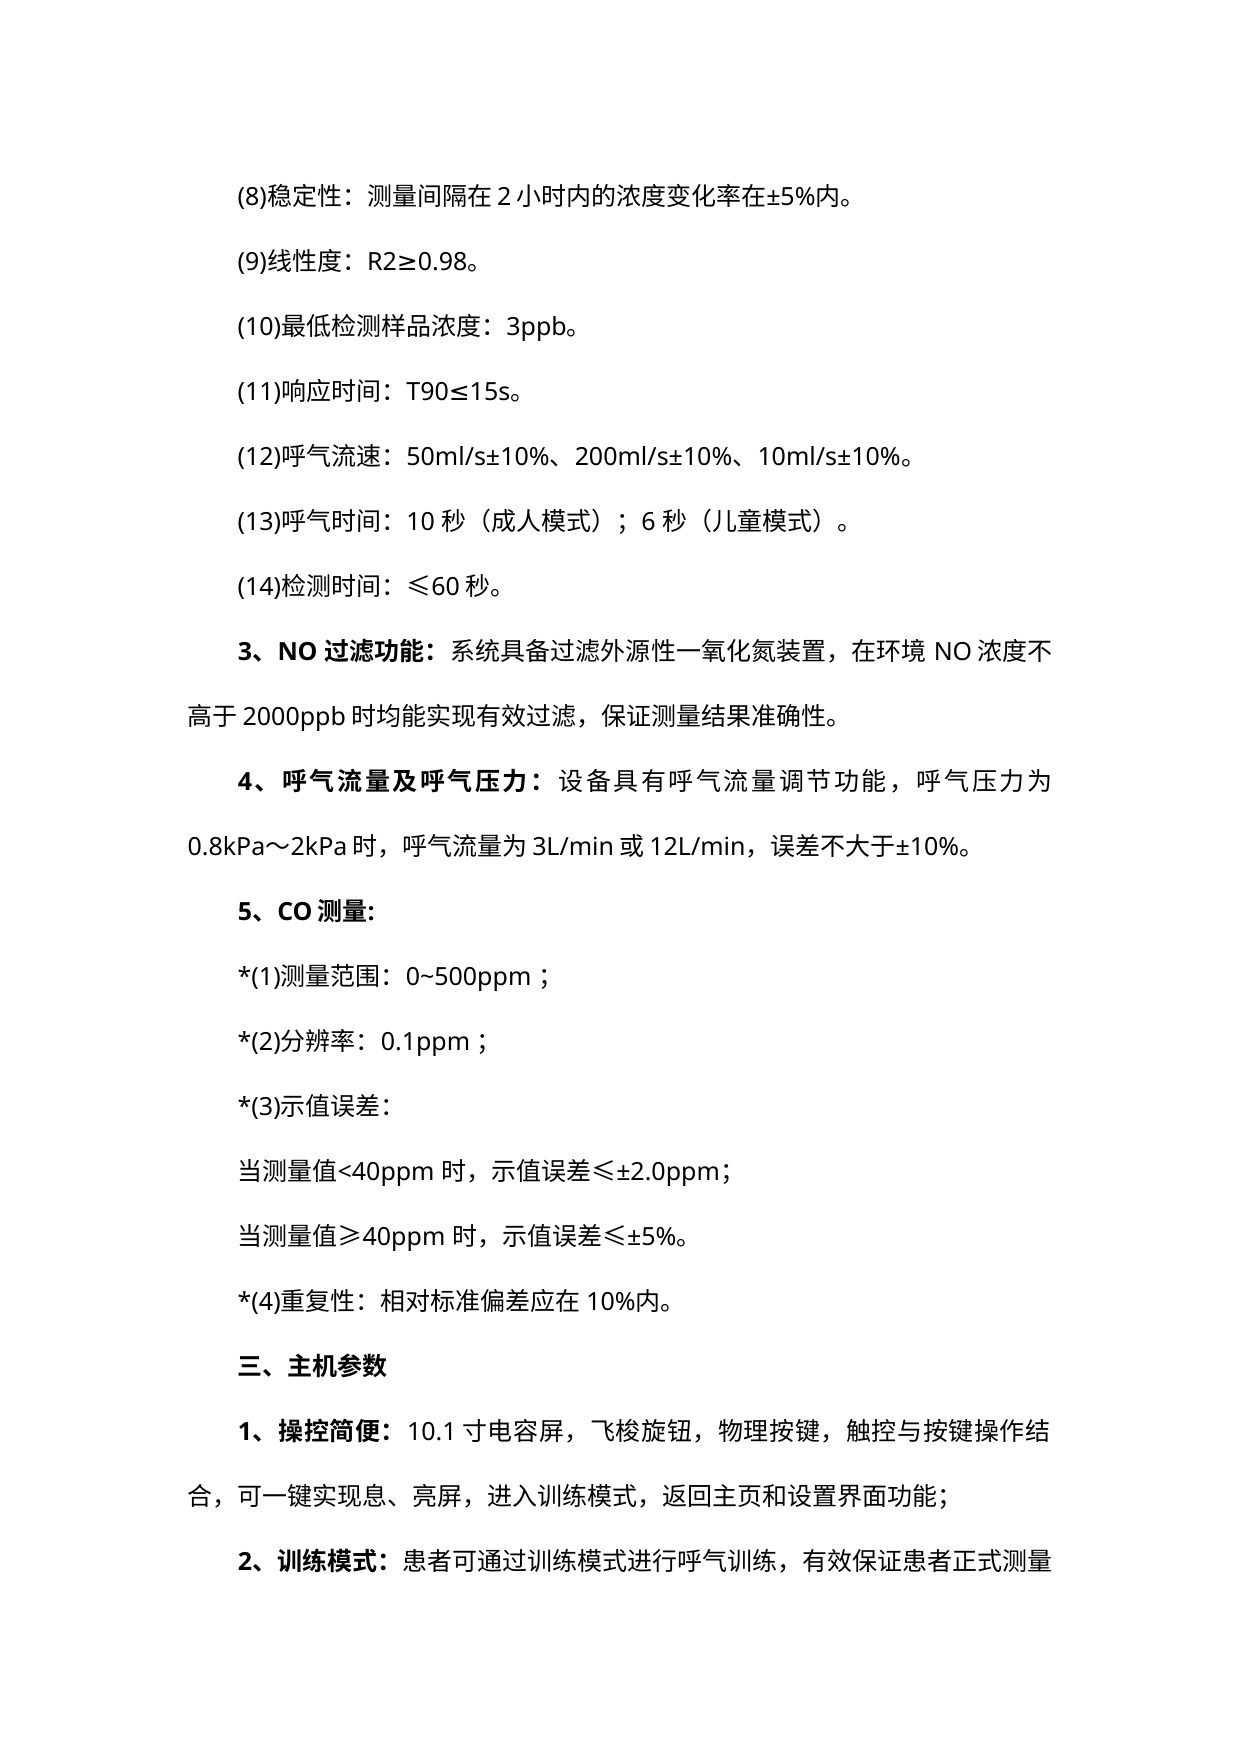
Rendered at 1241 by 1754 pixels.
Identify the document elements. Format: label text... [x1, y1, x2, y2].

text 4、呼气流量及呼气压力：设备具有呼气流量调节功能，呼气压力为0.8kPa～2kPa时，呼气流量为3L/min或12L/min，误差不大于±10%。 [187, 747, 1053, 877]
text (12)呼气流速：50ml/s±10%、200ml/s±10%、10ml/s±10%。 [187, 422, 1053, 487]
text (10)最低检测样品浓度：3ppb。 [187, 292, 1053, 357]
text (11)响应时间：T90≤15s。 [187, 357, 1053, 422]
text *(4)重复性：相对标准偏差应在 10%内。 [187, 1267, 1053, 1332]
text 1、操控简便：10.1寸电容屏，飞梭旋钮，物理按键，触控与按键操作结合，可一键实现息、亮屏，进入训练模式，返回主页和设置界面功能； [187, 1397, 1053, 1527]
text *(2)分辨率：0.1ppm ； [187, 1007, 1053, 1072]
text (13)呼气时间：10 秒（成人模式）；6 秒（儿童模式）。 [187, 487, 1053, 552]
text (9)线性度：R2≥0.98。 [187, 227, 1053, 292]
text *(1)测量范围：0~500ppm ； [187, 942, 1053, 1007]
text *(3)示值误差： [187, 1072, 1053, 1137]
text 三、主机参数 [187, 1332, 1053, 1397]
text 5、CO测量: [187, 877, 1053, 942]
text 当测量值<40ppm 时，示值误差≤±2.0ppm； [187, 1137, 1053, 1202]
text 3、NO 过滤功能：系统具备过滤外源性一氧化氮装置，在环境NO浓度不高于2000ppb时均能实现有效过滤，保证测量结果准确性。 [187, 617, 1053, 747]
text 当测量值≥40ppm 时，示值误差≤±5%。 [187, 1202, 1053, 1267]
text (14)检测时间：≤60秒。 [187, 552, 1053, 617]
text (8)稳定性：测量间隔在2小时内的浓度变化率在±5%内。 [187, 162, 1053, 227]
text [187, 1527, 1053, 1592]
